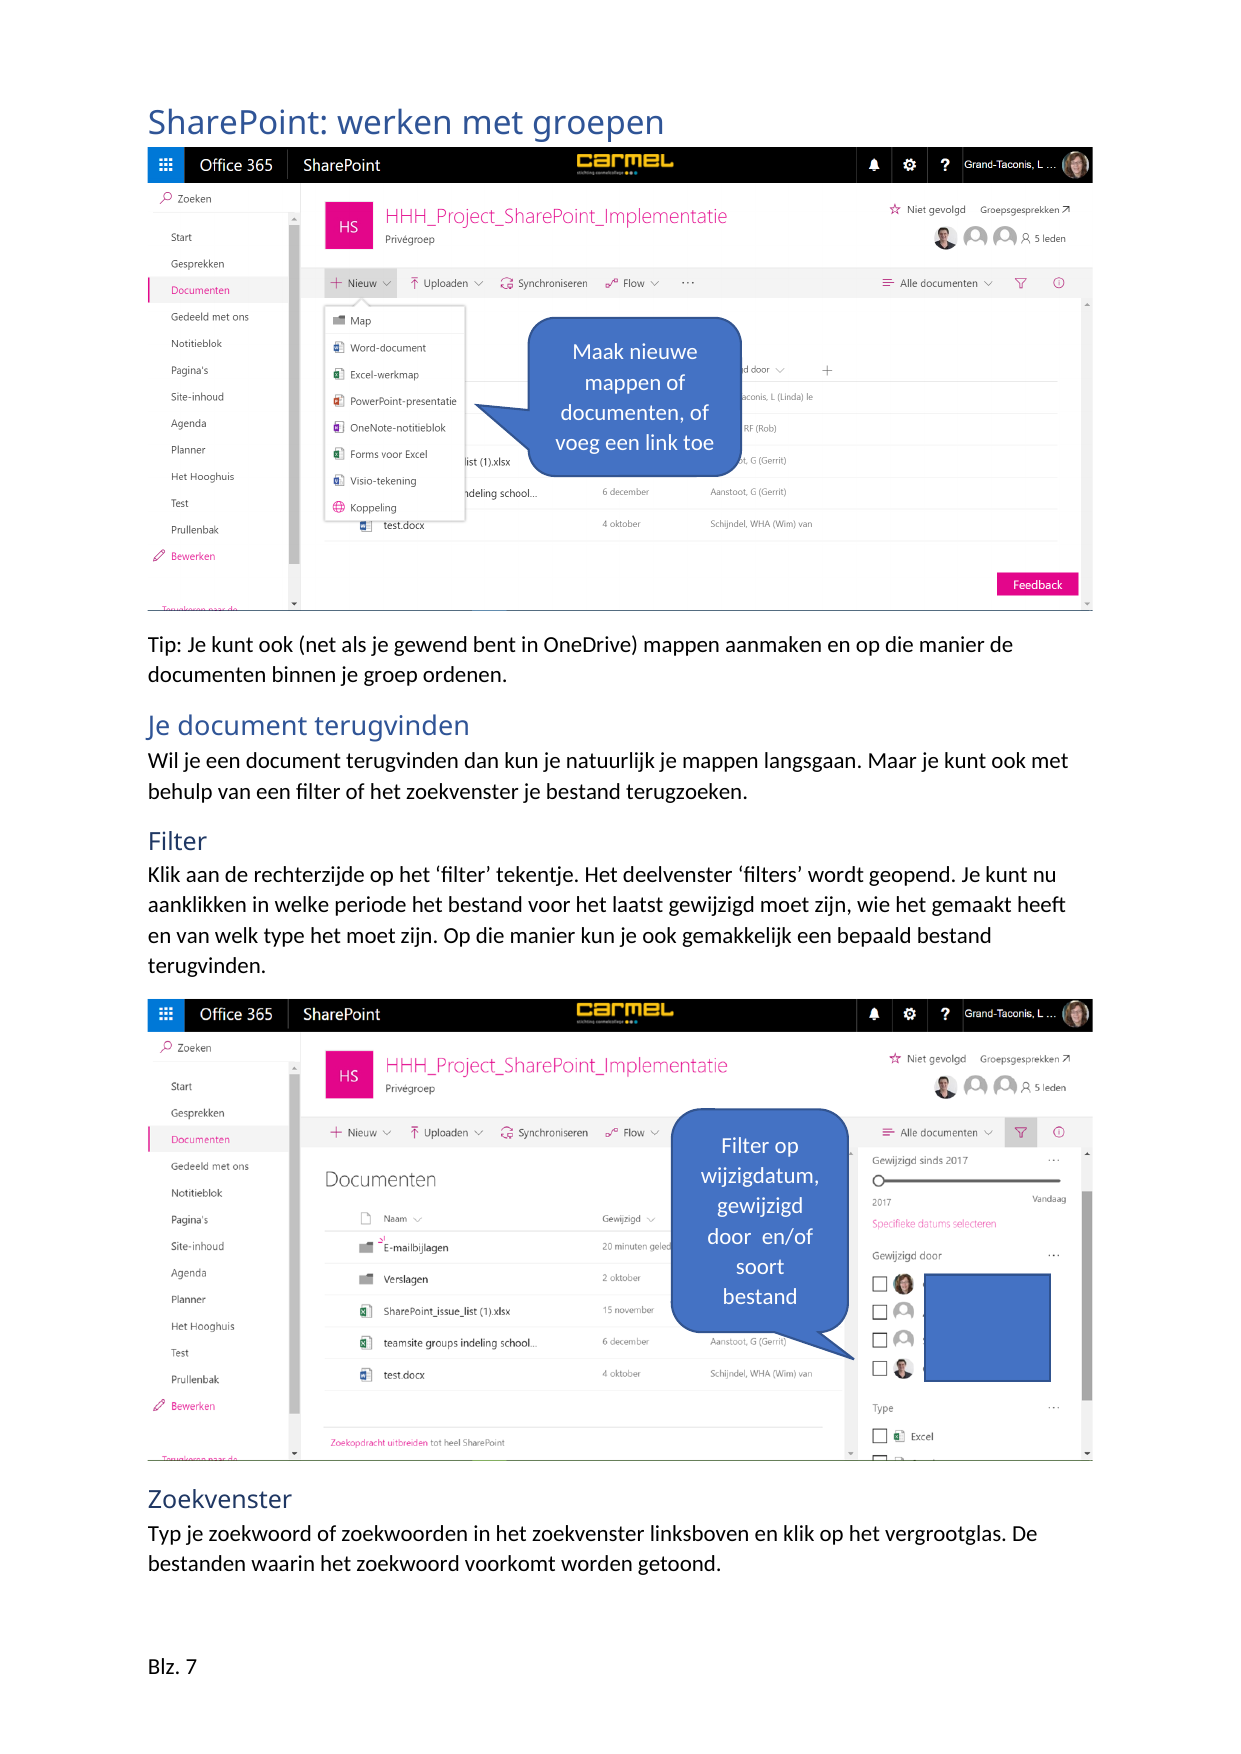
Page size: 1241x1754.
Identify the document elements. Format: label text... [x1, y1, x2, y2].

text Tip: Je kunt ook (net als je gewend bent in OneDrive) mappen aanmaken en op die manier de documenten binnen je groep ordenen. [148, 630, 1093, 688]
text Klik aan de rechterzijde op het ‘filter’ tekentje. Het deelvenster ‘filters’ wordt geopend. Je kunt nu aanklikken in welke periode het bestand voor het laatst gewijzigd moet zijn, wie het gemaakt heeft en van welk type het moet zijn. Op die manier kun je ook gemakkelijk een bepaald bestand terugvinden. [148, 860, 1093, 979]
subtitle Filter [148, 824, 1093, 858]
picture [147, 997, 1093, 1463]
subtitle Zoekvenster [148, 1482, 1093, 1516]
picture [147, 147, 1093, 611]
text Typ je zoekwoord of zoekwoorden in het zoekvenster linksboven en klik op het vergrootglas. De bestanden waarin het zoekwoord voorkomt worden getoond. [148, 1519, 1093, 1577]
subtitle Je document terugvinden [148, 707, 1093, 744]
text Wil je een document terugvinden dan kun je natuurlijk je mappen langsgaan. Maar je kunt ook met behulp van een filter of het zoekvenster je bestand terugzoeken. [148, 747, 1093, 805]
